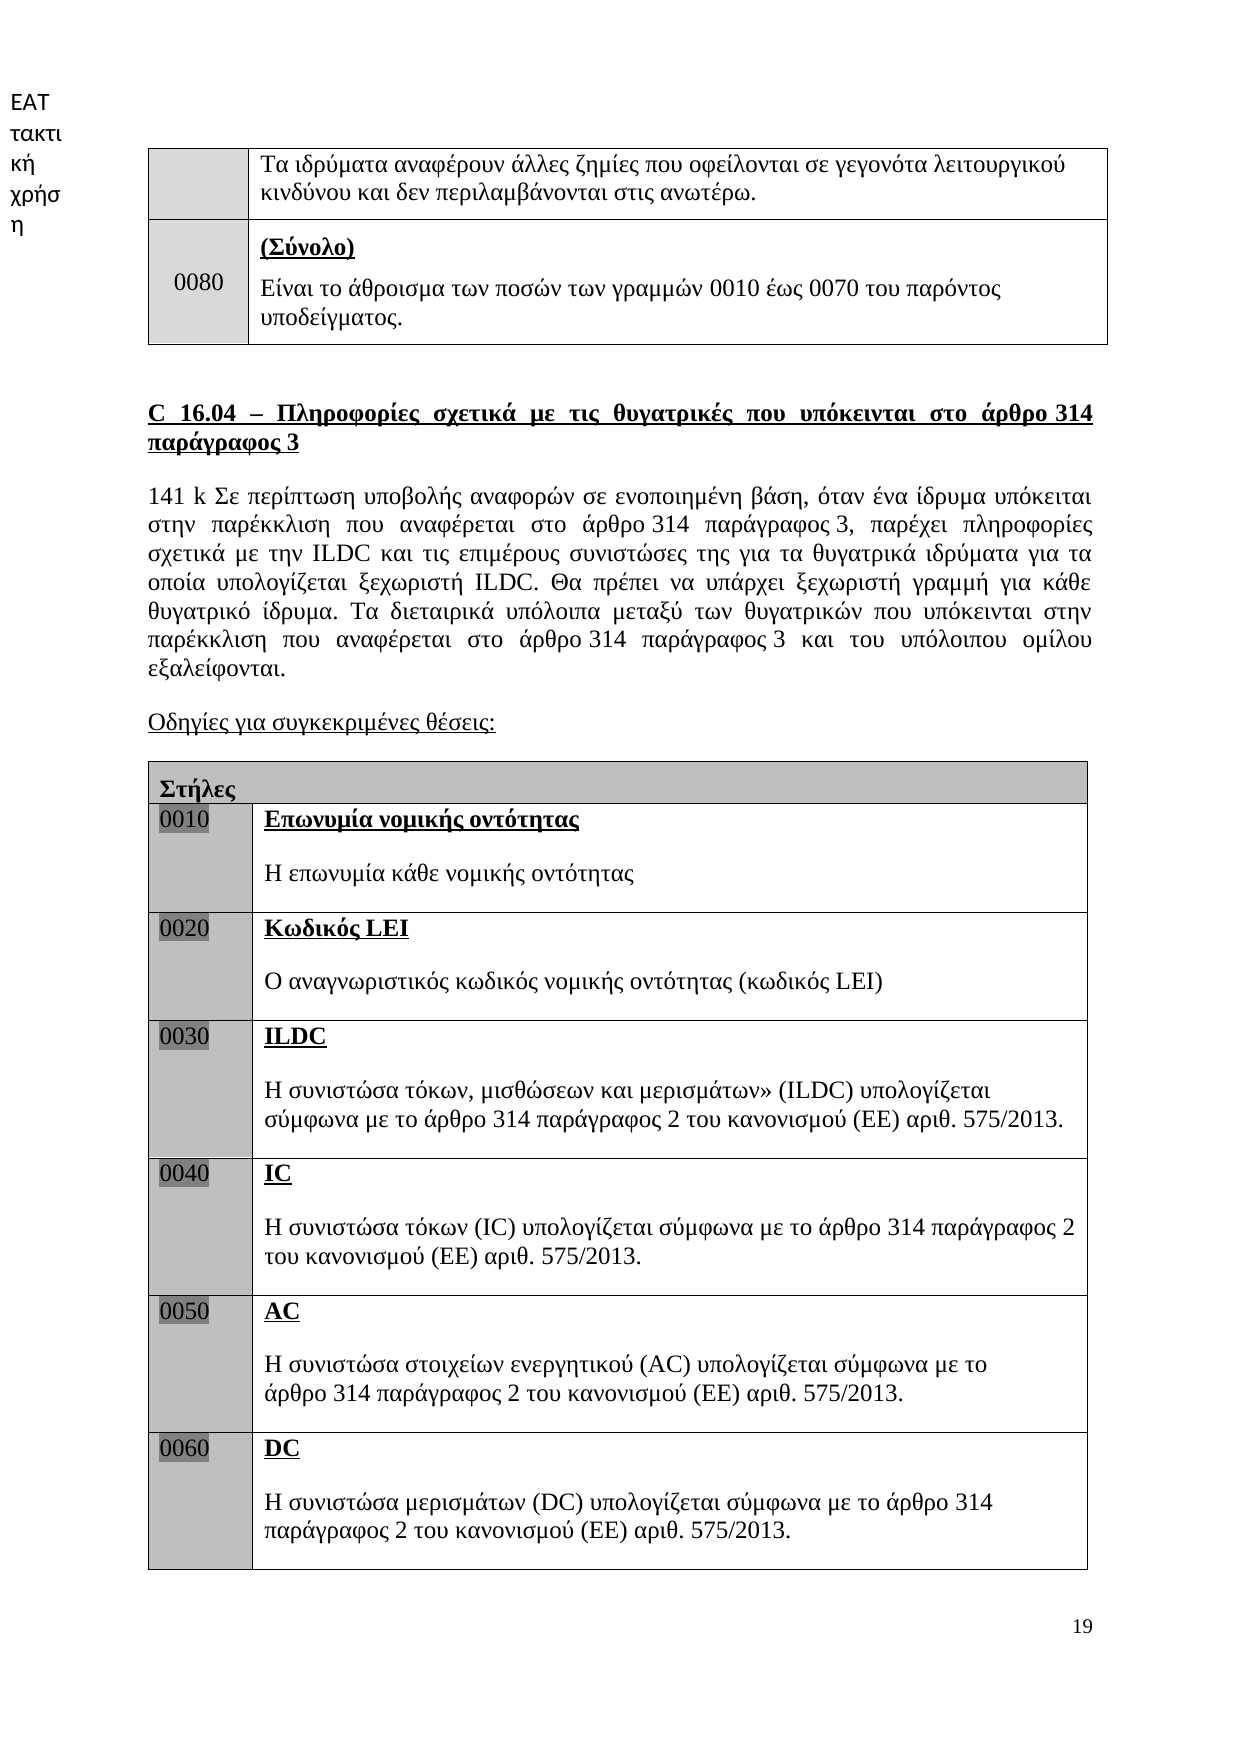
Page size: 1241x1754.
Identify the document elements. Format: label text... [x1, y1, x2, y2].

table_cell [249, 149, 1107, 219]
table_header Στήλες [149, 762, 1087, 803]
table_cell 0080 [149, 220, 248, 343]
text 141 k Σε περίπτωση υποβολής αναφορών σε ενοποιημένη βάση, όταν ένα ίδρυμα υπόκειται στην παρέκκλιση που αναφέρεται στο άρθρο 314 παράγραφος 3, παρέχει πληροφορίες σχετικά με την ILDC και τις επιμέρους συνιστώσες της για τα θυγατρικά ιδρύματα για τα οποία υπολογίζεται ξεχωριστή ILDC. Θα πρέπει να υπάρχει ξεχωριστή γραμμή για κάθε θυγατρικό ίδρυμα. Τα διεταιρικά υπόλοιπα μεταξύ των θυγατρικών που υπόκεινται στην παρέκκλιση που αναφέρεται στο άρθρο 314 παράγραφος 3 και του υπόλοιπου ομίλου εξαλείφονται. [148, 481, 1093, 682]
table_cell ILDC Η συνιστώσα τόκων, μισθώσεων και μερισμάτων» (ILDC) υπολογίζεται σύμφωνα με το άρθρο 314 παράγραφος 2 του κανονισμού (ΕΕ) αριθ. 575/2013. [253, 1021, 1087, 1157]
text C 16.04 – Πληροφορίες σχετικά με τις θυγατρικές που υπόκεινται στο άρθρο 314 παράγραφος 3 [148, 398, 1093, 423]
table_cell IC Η συνιστώσα τόκων (IC) υπολογίζεται σύμφωνα με το άρθρο 314 παράγραφος 2 του κανονισμού (ΕΕ) αριθ. 575/2013. [253, 1159, 1087, 1295]
text Οδηγίες για συγκεκριμένες θέσεις: [148, 707, 1093, 736]
table_cell Κωδικός LEI Ο αναγνωριστικός κωδικός νομικής οντότητας (κωδικός LEI) [253, 913, 1087, 1020]
table_cell 0020 [149, 913, 252, 1020]
table_cell 0050 [149, 1296, 252, 1432]
table_cell Επωνυμία νομικής οντότητας Η επωνυμία κάθε νομικής οντότητας [253, 804, 1087, 912]
table_cell 0070 [149, 149, 248, 219]
table_cell 0060 [149, 1433, 252, 1569]
table_cell DC Η συνιστώσα μερισμάτων (DC) υπολογίζεται σύμφωνα με το άρθρο 314 παράγραφος 2 του κανονισμού (ΕΕ) αριθ. 575/2013. [253, 1433, 1087, 1569]
table_cell (Σύνολο) Είναι το άθροισμα των ποσών των γραμμών 0010 έως 0070 του παρόντος υποδείγματος. [249, 220, 1107, 343]
table_cell 0030 [149, 1021, 252, 1157]
text C 16.04 – Πληροφορίες σχετικά με τις θυγατρικές που υπόκεινται στο άρθρο 314 παράγραφος 3 [148, 425, 1093, 456]
table_cell 0010 [149, 804, 252, 912]
table_cell 0040 [149, 1159, 252, 1295]
table_cell AC Η συνιστώσα στοιχείων ενεργητικού (AC) υπολογίζεται σύμφωνα με το άρθρο 314 παράγραφος 2 του κανονισμού (ΕΕ) αριθ. 575/2013. [253, 1296, 1087, 1432]
